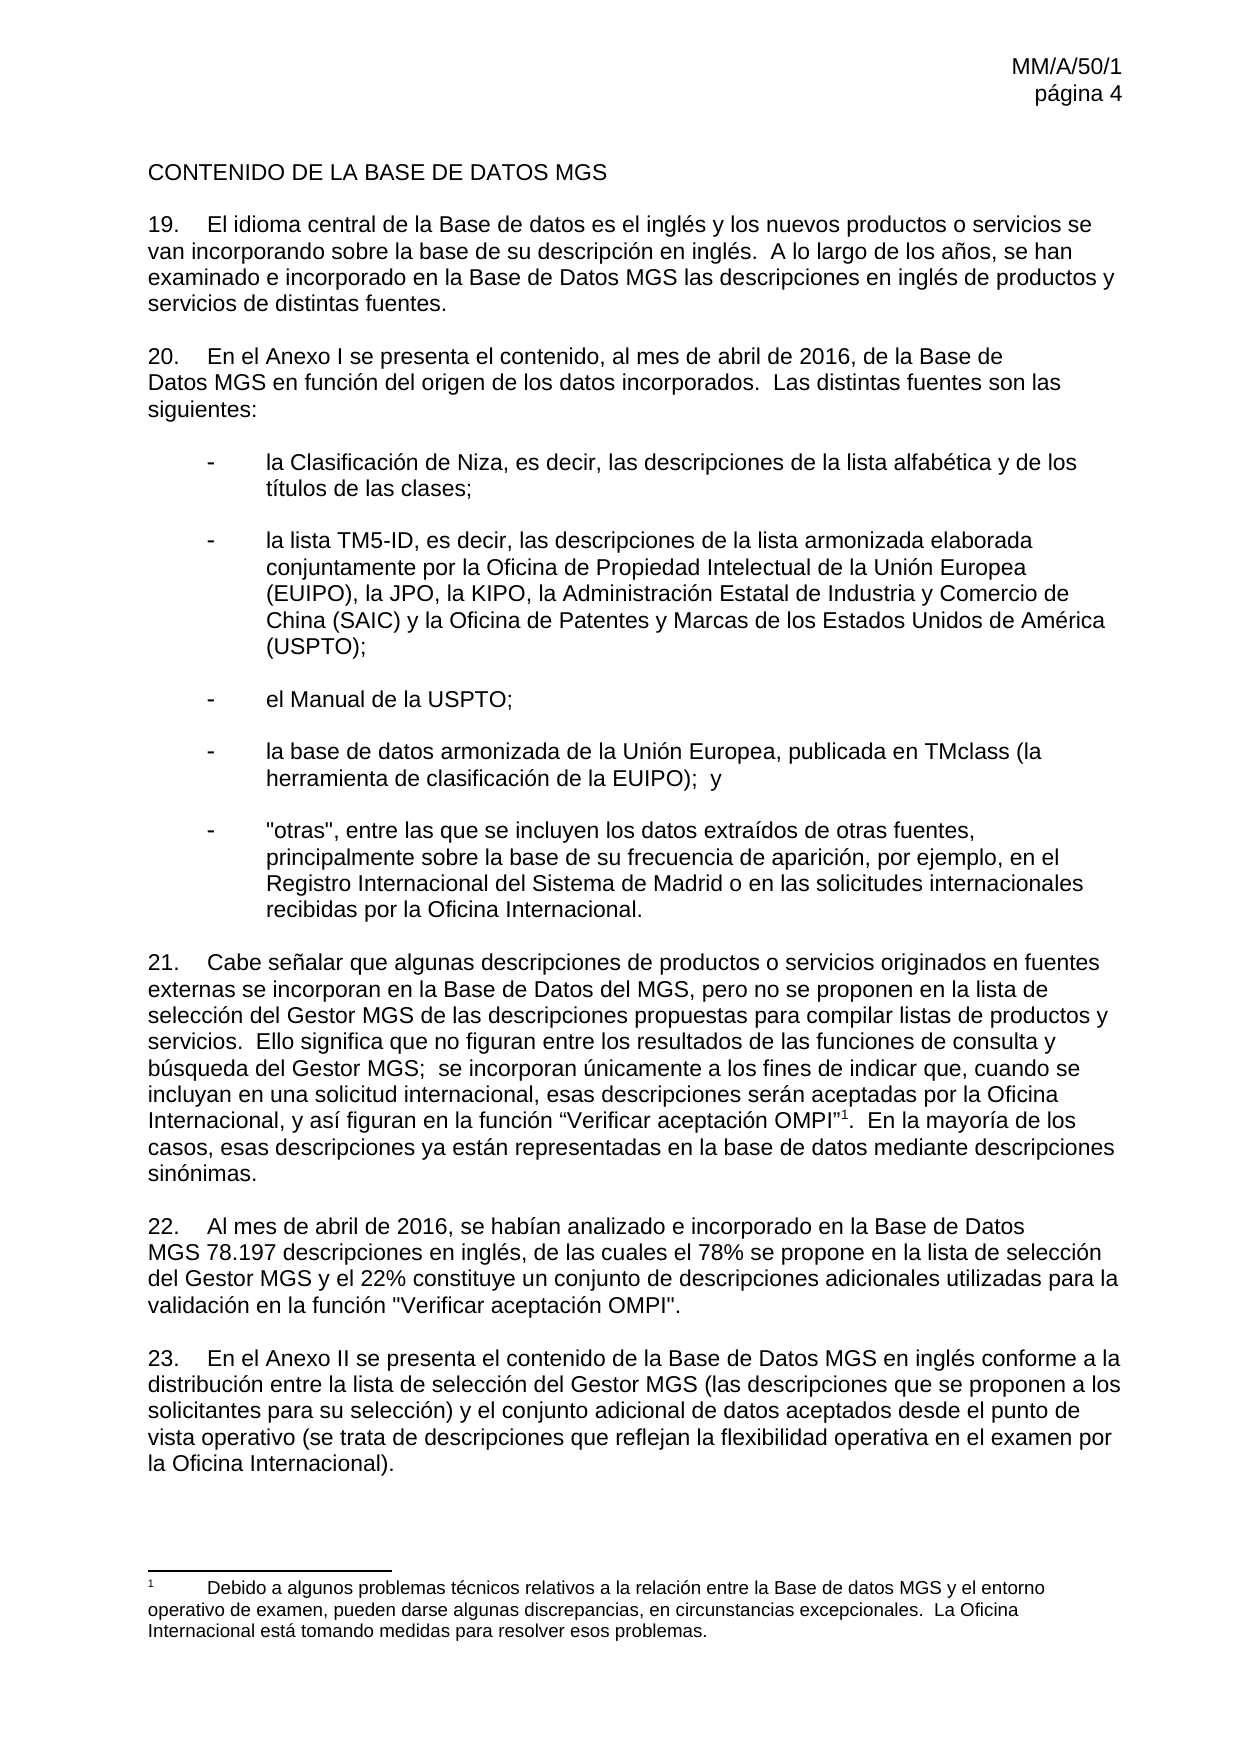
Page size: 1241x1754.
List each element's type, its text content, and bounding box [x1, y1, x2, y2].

list la lista TM5-ID, es decir, las descripciones de la lista armonizada elaborada conjuntamente por la Oficina de Propiedad Intelectual de la Unión Europea (EUIPO), la JPO, la KIPO, la Administración Estatal de Industria y Comercio de China (SAIC) y la Oficina de Patentes y Marcas de los Estados Unidos de América (USPTO); [207, 527, 1122, 659]
list "otras", entre las que se incluyen los datos extraídos de otras fuentes, principalmente sobre la base de su frecuencia de aparición, por ejemplo, en el Registro Internacional del Sistema de Madrid o en las solicitudes internacionales recibidas por la Oficina Internacional. [207, 817, 1122, 923]
text CONTENIDO DE LA BASE DE DATOS MGS [148, 158, 1122, 185]
list Cabe señalar que algunas descripciones de productos o servicios originados en fuentes externas se incorporan en la Base de Datos del MGS, pero no se proponen en la lista de selección del Gestor MGS de las descripciones propuestas para compilar listas de productos y servicios. Ello significa que no figuran entre los resultados de las funciones de consulta y búsqueda del Gestor MGS; se incorporan únicamente a los fines de indicar que, cuando se incluyan en una solicitud internacional, esas descripciones serán aceptadas por la Oficina Internacional, y así figuran en la función “Verificar aceptación OMPI”. En la mayoría de los casos, esas descripciones ya están representadas en la base de datos mediante descripciones sinónimas. [148, 949, 1122, 1186]
list El idioma central de la Base de datos es el inglés y los nuevos productos o servicios se van incorporando sobre la base de su descripción en inglés. A lo largo de los años, se han examinado e incorporado en la Base de Datos MGS las descripciones en inglés de productos y servicios de distintas fuentes. [148, 211, 1122, 317]
list En el Anexo I se presenta el contenido, al mes de abril de 2016, de la Base de Datos MGS en función del origen de los datos incorporados. Las distintas fuentes son las siguientes: [148, 343, 1122, 422]
list el Manual de la USPTO; [207, 686, 1122, 712]
list la Clasificación de Niza, es decir, las descripciones de la lista alfabética y de los títulos de las clases; [207, 448, 1122, 501]
list En el Anexo II se presenta el contenido de la Base de Datos MGS en inglés conforme a la distribución entre la lista de selección del Gestor MGS (las descripciones que se proponen a los solicitantes para su selección) y el conjunto adicional de datos aceptados desde el punto de vista operativo (se trata de descripciones que reflejan la flexibilidad operativa en el examen por la Oficina Internacional). [148, 1344, 1122, 1476]
list Al mes de abril de 2016, se habían analizado e incorporado en la Base de Datos MGS 78.197 descripciones en inglés, de las cuales el 78% se propone en la lista de selección del Gestor MGS y el 22% constituye un conjunto de descripciones adicionales utilizadas para la validación en la función "Verificar aceptación OMPI". [148, 1213, 1122, 1318]
list la base de datos armonizada de la Unión Europea, publicada en TMclass (la herramienta de clasificación de la EUIPO); y [207, 738, 1122, 791]
